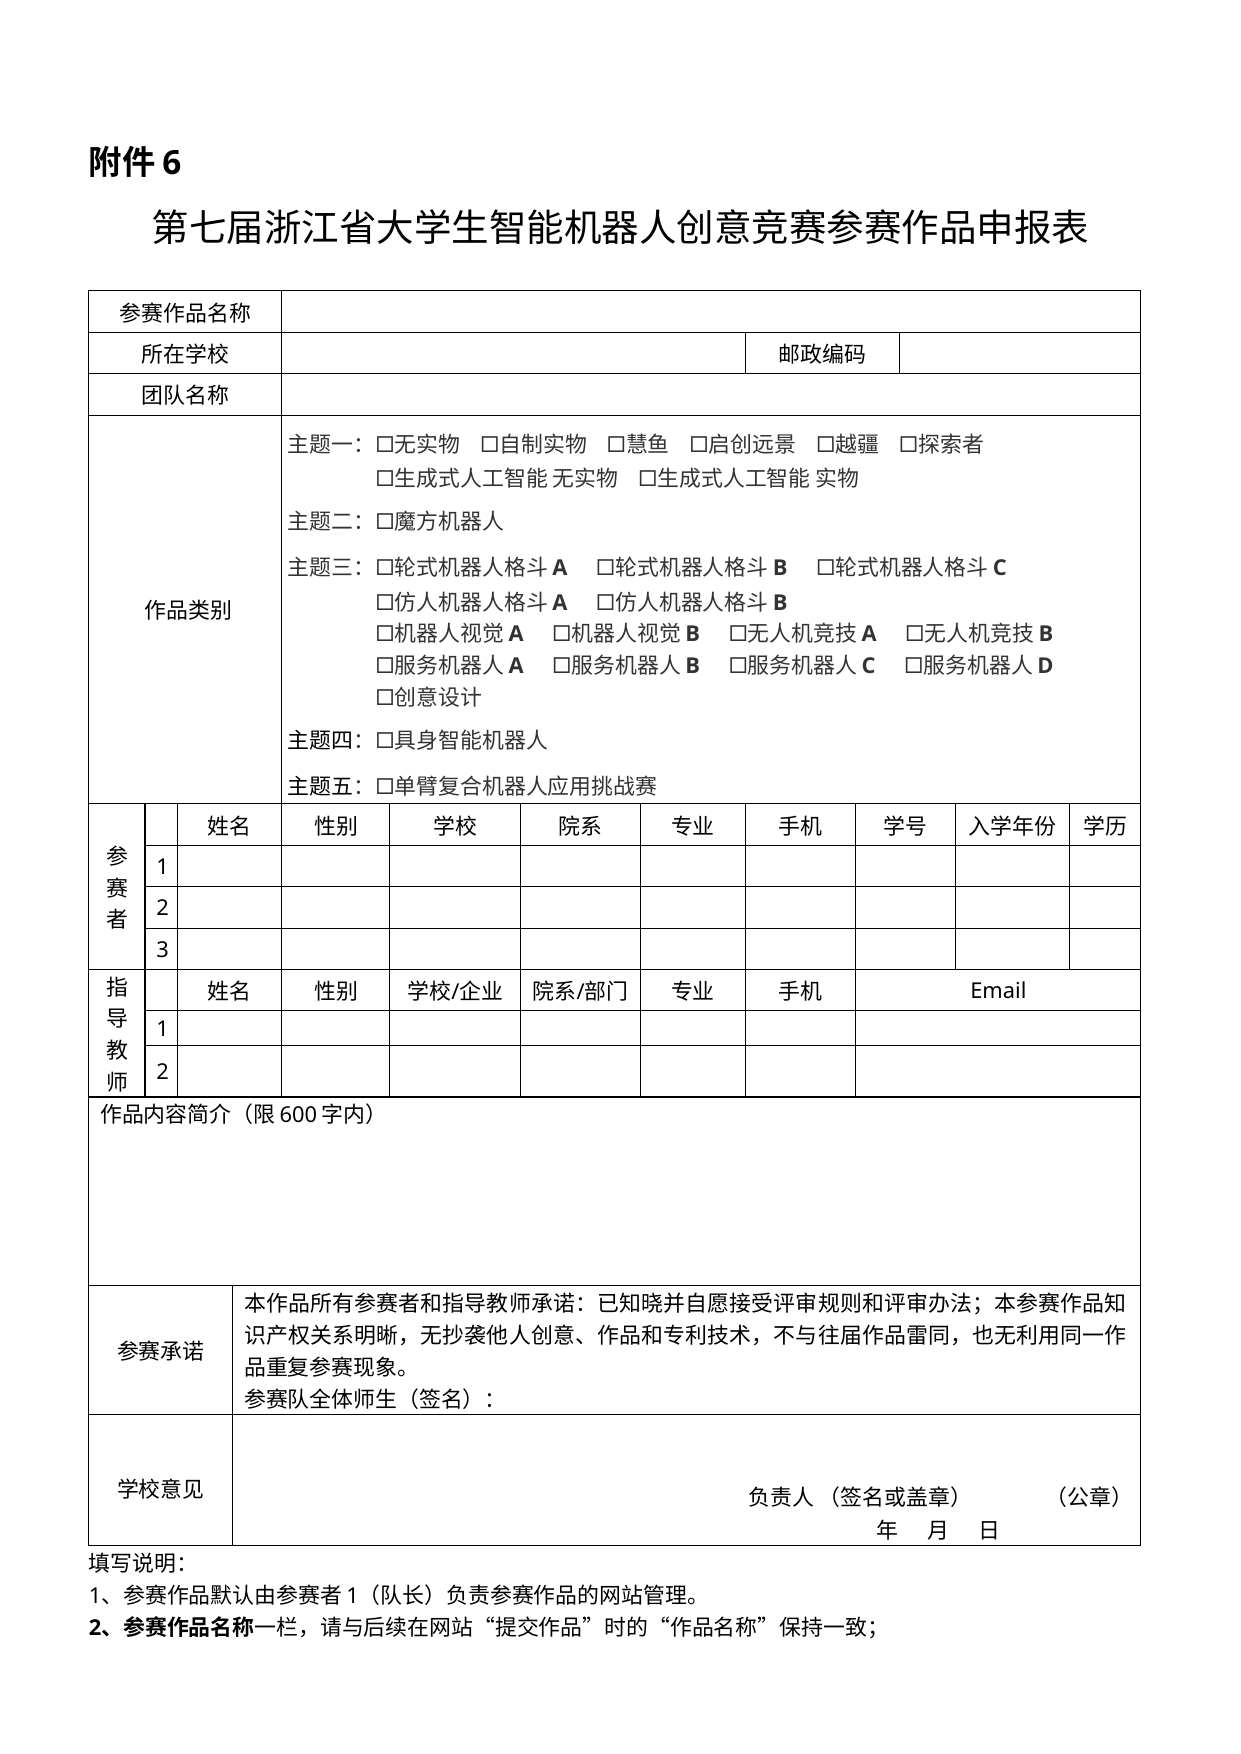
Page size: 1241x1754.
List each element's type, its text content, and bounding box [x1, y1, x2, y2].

table_cell [178, 1011, 281, 1044]
table_cell [282, 333, 745, 373]
table_cell [521, 1046, 640, 1096]
table_cell 院系 [521, 804, 640, 845]
table_cell [390, 1046, 520, 1096]
table_cell [746, 846, 855, 886]
table_cell 所在学校 [89, 333, 281, 373]
table_cell [956, 929, 1069, 969]
text 附件6 [89, 128, 1152, 193]
table_cell 2 [146, 1046, 177, 1096]
table_cell [390, 1011, 520, 1044]
table_cell [282, 374, 1140, 414]
table_cell 1 [146, 846, 177, 886]
table_cell [390, 846, 520, 886]
table_cell 学号 [856, 804, 955, 845]
table_cell 入学年份 [956, 804, 1069, 845]
table_cell 本作品所有参赛者和指导教师承诺：已知晓并自愿接受评审规则和评审办法；本参赛作品知识产权关系明晰，无抄袭他人创意、作品和专利技术，不与往届作品雷同，也无利用同一作品重复参赛现象。 参赛队全体师生（签名）： [233, 1286, 1140, 1414]
table_cell [390, 929, 520, 969]
table_cell 负责人 （签名或盖章） （公章） 年 月 日 [233, 1415, 1140, 1545]
table_cell [641, 846, 745, 886]
table_cell 作品内容简介（限600字内） [89, 1098, 1140, 1285]
table_cell [282, 1011, 389, 1044]
table_cell [178, 846, 281, 886]
table_cell 1 [146, 1011, 177, 1044]
table_cell 学历 [1070, 804, 1140, 845]
table_cell 姓名 [178, 804, 281, 845]
table_cell 专业 [641, 970, 745, 1010]
table_cell 邮政编码 [746, 333, 899, 373]
table_cell [178, 887, 281, 927]
table_cell [1070, 887, 1140, 927]
table_cell [856, 887, 955, 927]
table_cell [1070, 846, 1140, 886]
table_cell [521, 1011, 640, 1044]
table_cell [282, 1046, 389, 1096]
table_cell 3 [146, 929, 177, 969]
table_cell 作品类别 [89, 416, 281, 803]
table_cell [178, 1046, 281, 1096]
table_cell [390, 887, 520, 927]
table_cell 姓名 [178, 970, 281, 1010]
table_cell [178, 929, 281, 969]
table_cell [521, 929, 640, 969]
table_cell [746, 929, 855, 969]
table_cell 2 [146, 887, 177, 927]
table_cell 性别 [282, 970, 389, 1010]
table_cell [282, 846, 389, 886]
table_cell 指 导 教 师 [89, 970, 144, 1096]
text 填写说明： [89, 1546, 1152, 1578]
table_cell [746, 1011, 855, 1044]
table_cell [641, 1011, 745, 1044]
table_cell [856, 929, 955, 969]
table_cell 团队名称 [89, 374, 281, 414]
table_cell [641, 887, 745, 927]
table_cell 手机 [746, 970, 855, 1010]
table_cell [1070, 929, 1140, 969]
table_cell [746, 887, 855, 927]
table_cell [746, 1046, 855, 1096]
table_cell [856, 1046, 1140, 1096]
table_cell 性别 [282, 804, 389, 845]
table_cell [146, 970, 177, 1010]
table_cell [282, 887, 389, 927]
table_cell 学校 [390, 804, 520, 845]
table_header [282, 291, 1140, 332]
text 2、参赛作品名称一栏，请与后续在网站“提交作品”时的“作品名称”保持一致； [89, 1609, 1152, 1641]
table_cell 参 赛 者 [89, 804, 144, 969]
table_cell [146, 804, 177, 845]
table_cell [521, 846, 640, 886]
table_cell [956, 887, 1069, 927]
table_cell [641, 1046, 745, 1096]
table_cell [641, 929, 745, 969]
table_cell [900, 333, 1140, 373]
table_cell 学校/企业 [390, 970, 520, 1010]
text 第七届浙江省大学生智能机器人创意竞赛参赛作品申报表 [89, 193, 1152, 258]
table_cell [282, 929, 389, 969]
table_cell 手机 [746, 804, 855, 845]
table_cell Email [856, 970, 1140, 1010]
table_cell [956, 846, 1069, 886]
table_cell 学校意见 [89, 1415, 232, 1545]
table_cell 主题一：无实物 自制实物 慧鱼 启创远景 越疆 探索者 生成式人工智能 无实物 生成式人工智能 实物 主题二：魔方机器人 主题三：轮式机器人格斗A 轮式机器人格斗B 轮式机器人格斗C 仿人机器人格斗A 仿人机器人格斗B 机器人视觉A 机器人视觉B 无人机竞技A 无人机竞技B 服务机器人A 服务机器人B 服务机器人C 服务机器人D 创意设计 主题四：具身智能机器人 主题五：单臂复合机器人应用挑战赛 [282, 416, 1140, 803]
text 1、参赛作品默认由参赛者1（队长）负责参赛作品的网站管理。 [89, 1578, 1152, 1609]
table_cell 专业 [641, 804, 745, 845]
table_header 参赛作品名称 [89, 291, 281, 332]
table_cell 院系/部门 [521, 970, 640, 1010]
table_cell [856, 1011, 1140, 1044]
table_cell 参赛承诺 [89, 1286, 232, 1414]
table_cell [856, 846, 955, 886]
table_cell [521, 887, 640, 927]
